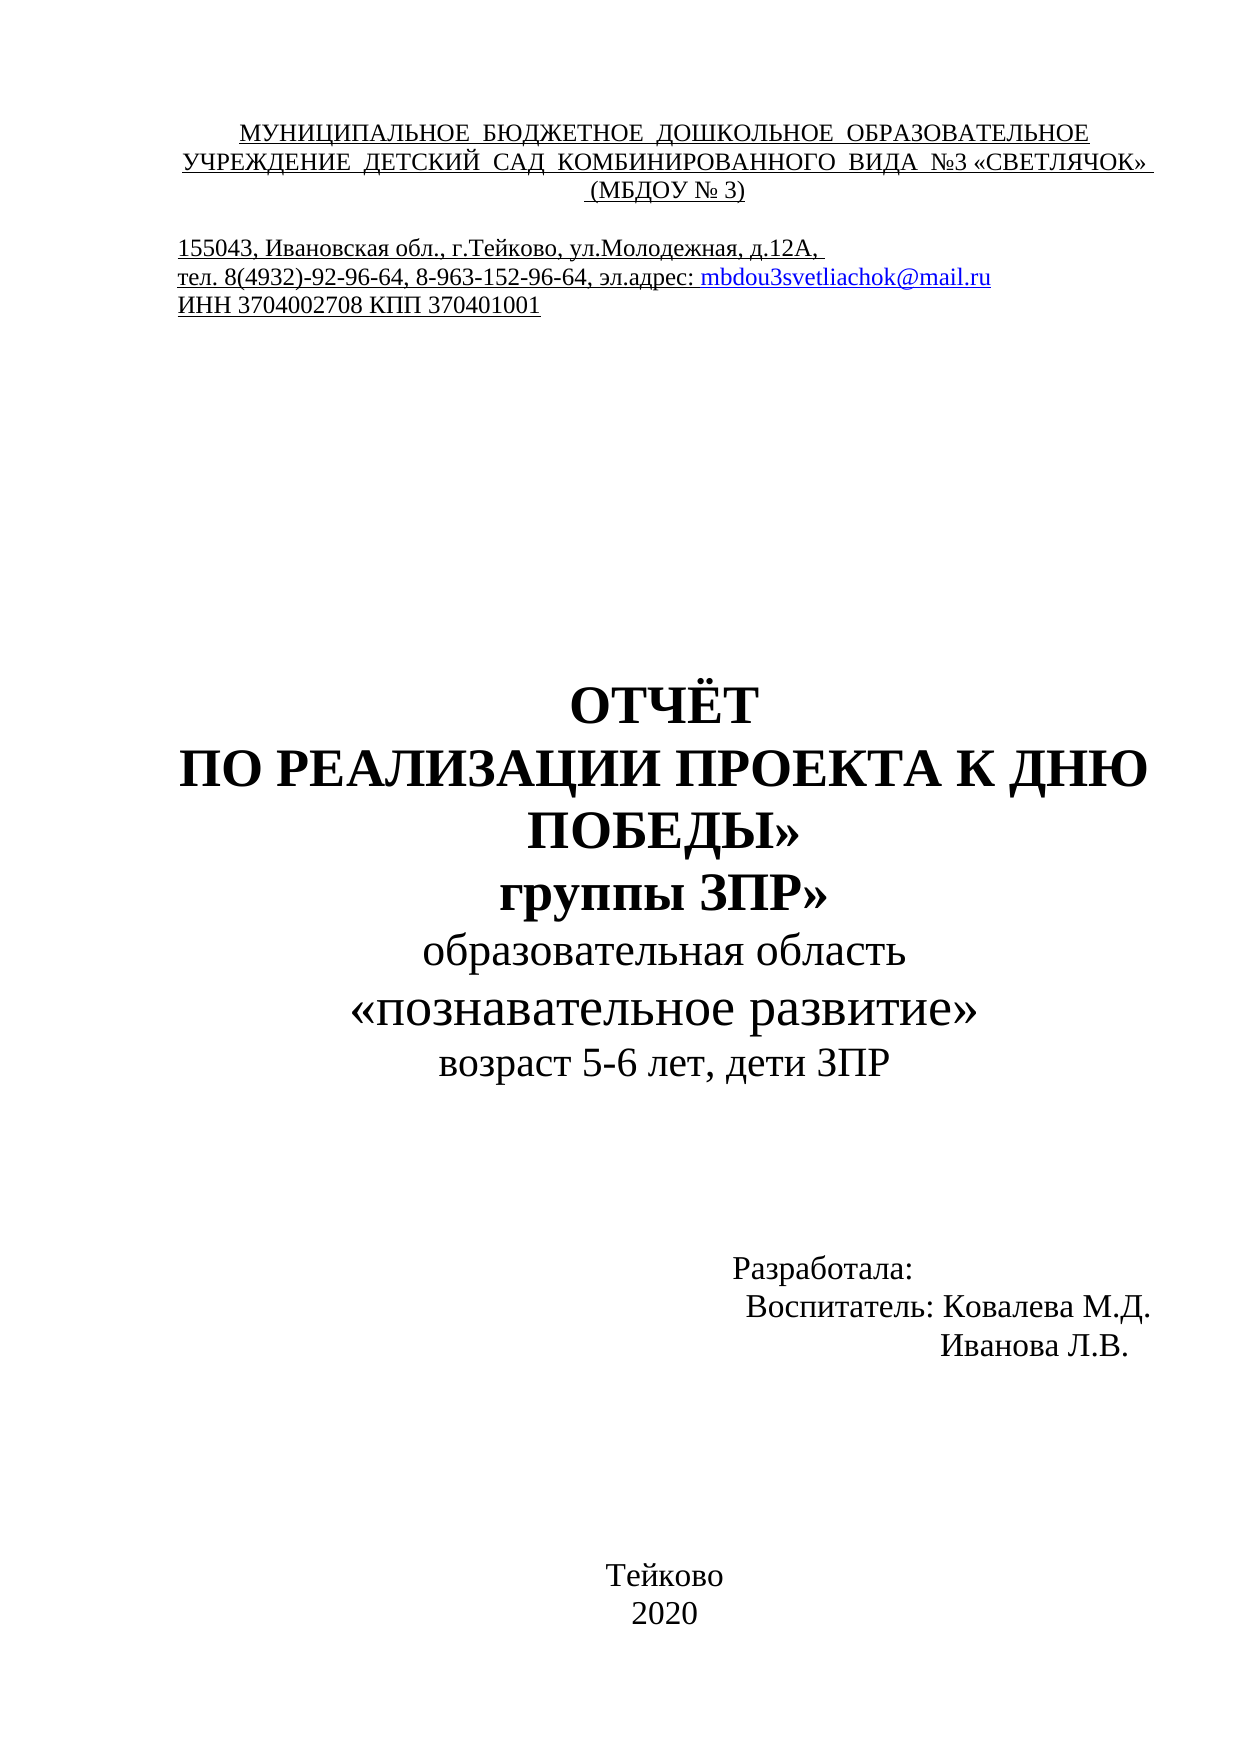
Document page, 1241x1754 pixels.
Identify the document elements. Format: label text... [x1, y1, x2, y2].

text ИНН 3704002708 КПП 370401001 [177, 291, 1152, 319]
text ОТЧЁТ [177, 673, 1152, 735]
text образовательная область [177, 922, 1152, 975]
text МУНИЦИПАЛЬНОЕ БЮДЖЕТНОЕ ДОШКОЛЬНОЕ ОБРАЗОВАТЕЛЬНОЕ УЧРЕЖДЕНИЕ ДЕТСКИЙ САД КОМБИНИРОВАННОГО ВИДА №3 «СВЕТЛЯЧОК» [177, 118, 1152, 176]
text Разработала: [177, 1248, 1152, 1286]
text Тейково [177, 1555, 1152, 1593]
text 155043, Ивановская обл., г.Тейково, ул.Молодежная, д.12А, [177, 233, 1152, 262]
text Воспитатель: Ковалева М.Д. [177, 1286, 1152, 1325]
text «познавательное развитие» [177, 975, 1152, 1037]
text группы ЗПР» [177, 860, 1152, 922]
text 2020 [177, 1593, 1152, 1631]
text тел. 8(4932)-92-96-64, 8-963-152-96-64, эл.адрес: mbdou3svetliachok@mail.ru [177, 262, 1152, 291]
text возраст 5-6 лет, дети ЗПР [177, 1037, 1152, 1085]
text (МБДОУ № 3) [177, 176, 1152, 204]
text ПО РЕАЛИЗАЦИИ ПРОЕКТА К ДНЮ ПОБЕДЫ» [177, 735, 1152, 860]
text Иванова Л.В. [841, 1325, 1152, 1363]
